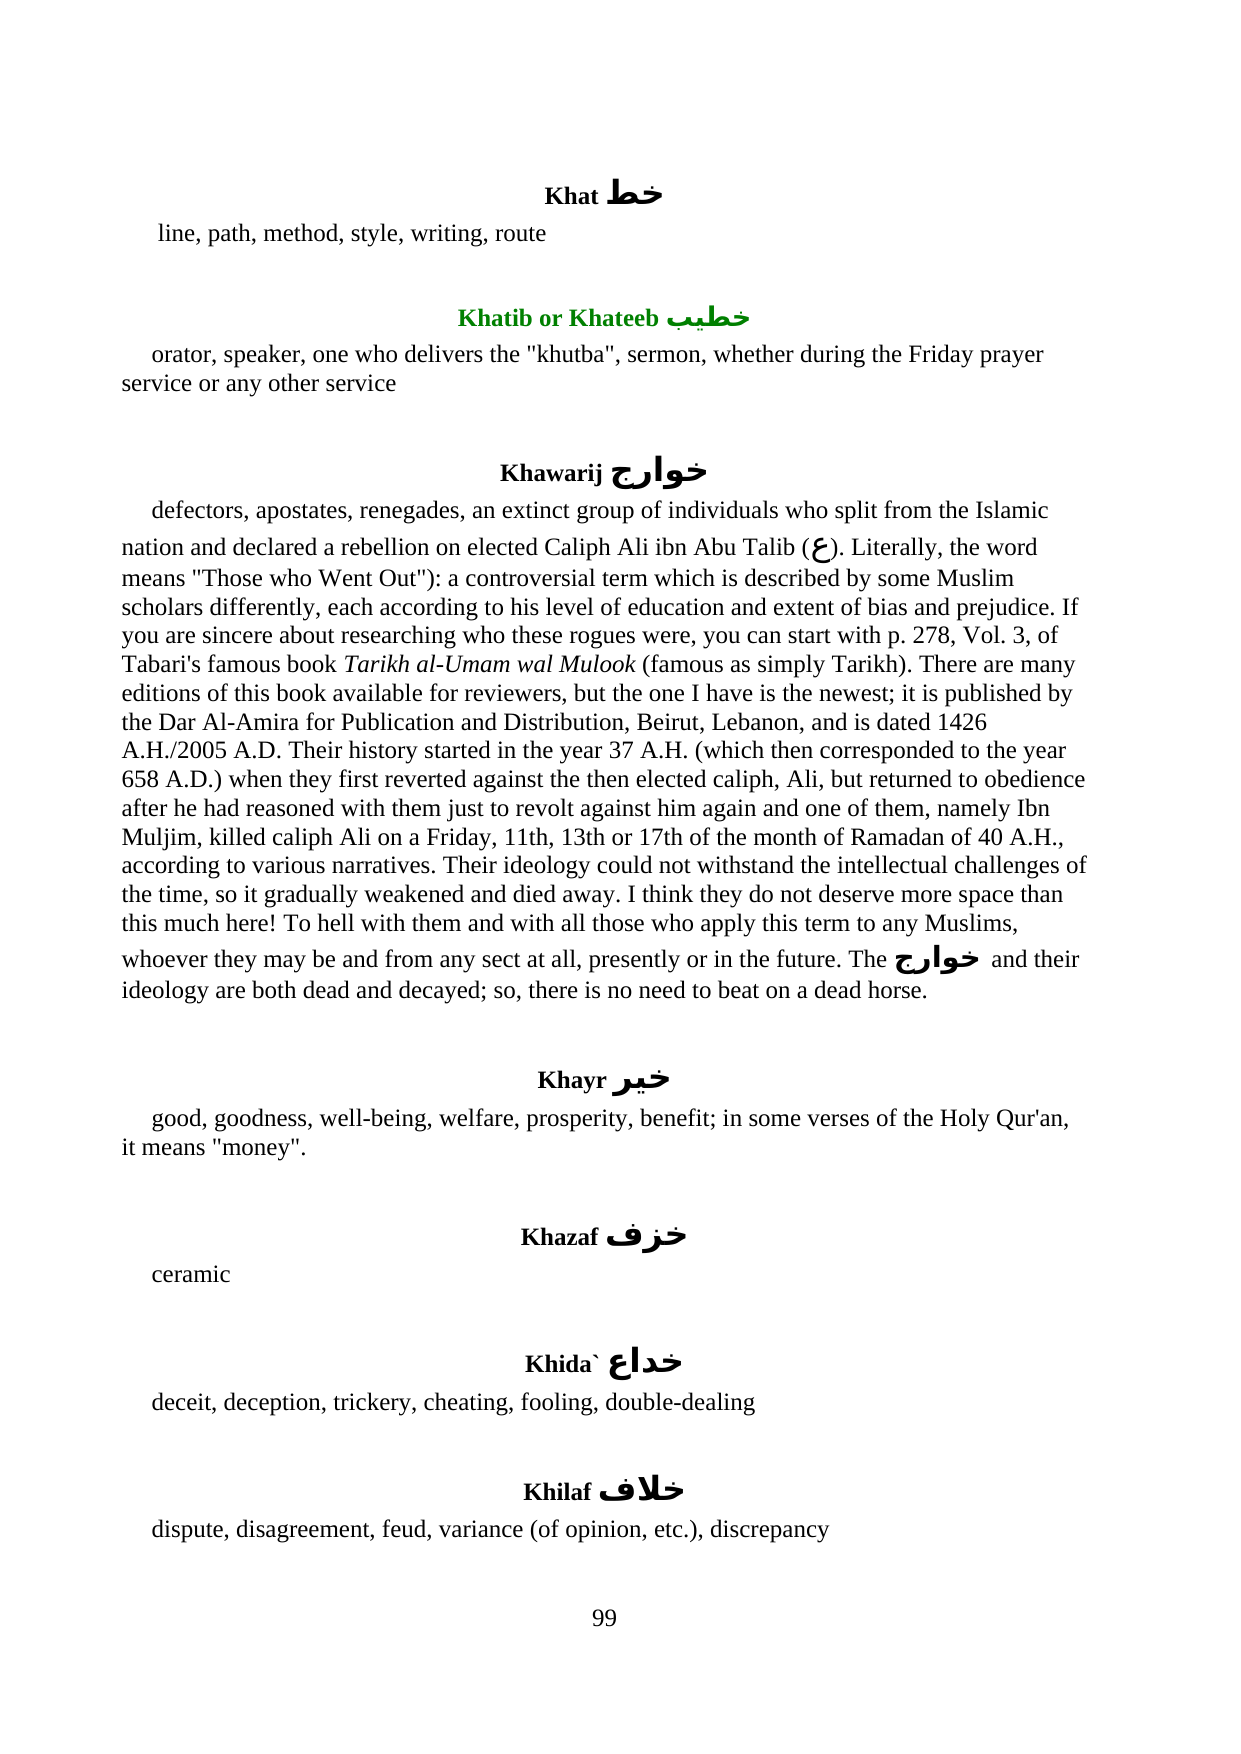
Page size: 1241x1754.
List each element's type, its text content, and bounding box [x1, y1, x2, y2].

text line, path, method, style, writing, route [121, 218, 1087, 247]
text Khawarij خوارج [121, 450, 1087, 489]
text defectors, apostates, renegades, an extinct group of individuals who split from the Islamic nation and declared a rebellion on elected Caliph Ali ibn Abu Talib (ع). Literally, the word means "Those who Went Out"): a controversial term which is described by some Muslim scholars differently, each according to his level of education and extent of bias and prejudice. If you are sincere about researching who these rogues were, you can start with p. 278, Vol. 3, of Tabari's famous book Tarikh al-Umam wal Mulook (famous as simply Tarikh). There are many editions of this book available for reviewers, but the one I have is the newest; it is published by the Dar Al-Amira for Publication and Distribution, Beirut, Lebanon, and is dated 1426 A.H./2005 A.D. Their history started in the year 37 A.H. (which then corresponded to the year 658 A.D.) when they first reverted against the then elected caliph, Ali, but returned to obedience after he had reasoned with them just to revolt against him again and one of them, namely Ibn Muljim, killed caliph Ali on a Friday, 11th, 13th or 17th of the month of Ramadan of 40 A.H., according to various narratives. Their ideology could not withstand the intellectual challenges of the time, so it gradually weakened and died away. I think they do not deserve more space than this much here! To hell with them and with all those who apply this term to any Muslims, whoever they may be and from any sect at all, presently or in the future. The خوارج and their ideology are both dead and decayed; so, there is no need to beat on a dead horse. [121, 495, 1087, 1004]
text Khat خط [121, 173, 1087, 212]
text dispute, disagreement, feud, variance (of opinion, etc.), discrepancy [121, 1514, 1087, 1543]
text good, goodness, well-being, welfare, prosperity, benefit; in some verses of the Holy Qur'an, it means "money". [121, 1103, 1087, 1161]
text orator, speaker, one who delivers the "khutba", sermon, whether during the Friday prayer service or any other service [121, 339, 1087, 396]
text Khatib or Khateeb خطيب [121, 301, 1087, 333]
text Khilaf خلاف [121, 1469, 1087, 1508]
text deceit, deception, trickery, cheating, fooling, double-dealing [121, 1387, 1087, 1416]
text Khida` خداع [121, 1342, 1087, 1381]
text Khayr خير [121, 1058, 1087, 1097]
text ceramic [121, 1259, 1087, 1288]
text Khazaf خزف [121, 1214, 1087, 1253]
